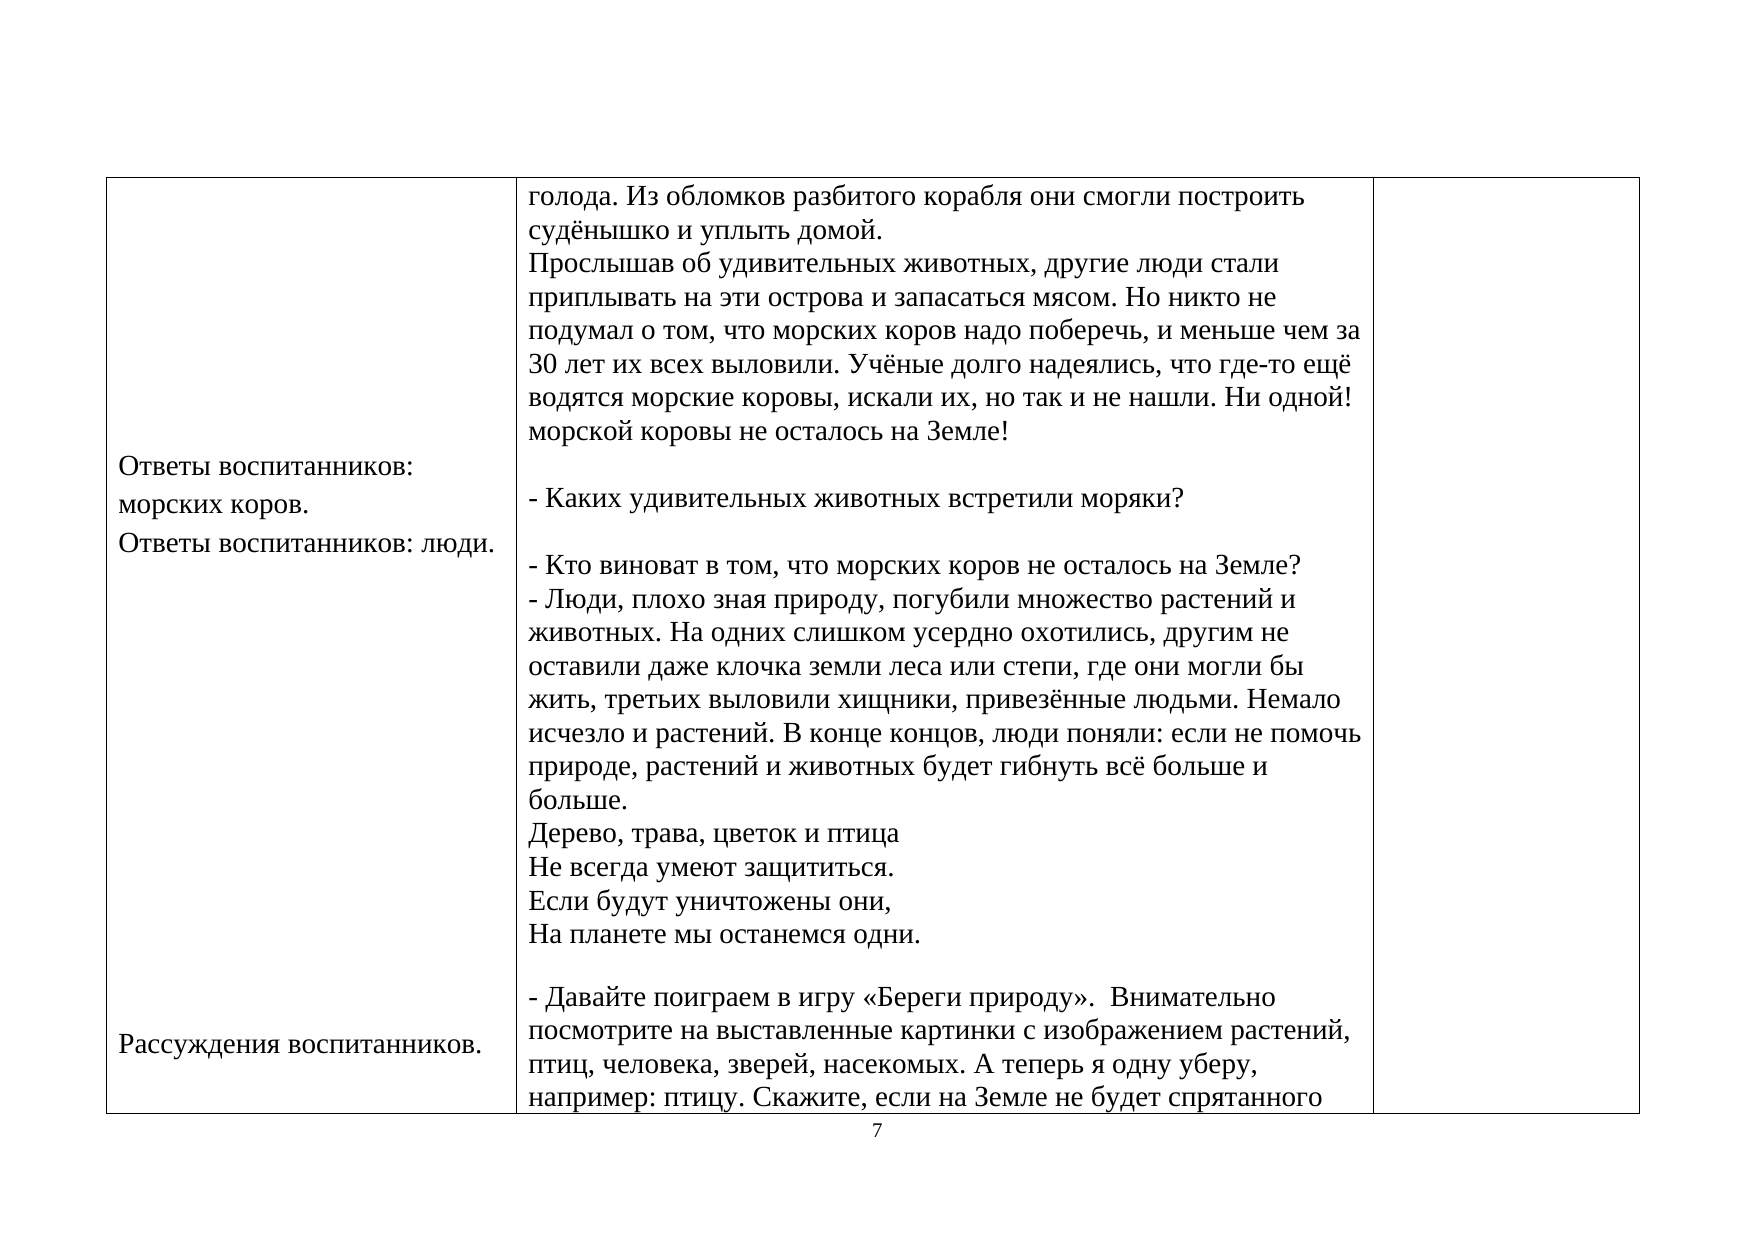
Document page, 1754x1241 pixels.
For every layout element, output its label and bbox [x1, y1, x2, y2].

table_cell [1374, 178, 1639, 1113]
table_cell [107, 178, 516, 1113]
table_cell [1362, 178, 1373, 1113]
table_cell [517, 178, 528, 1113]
